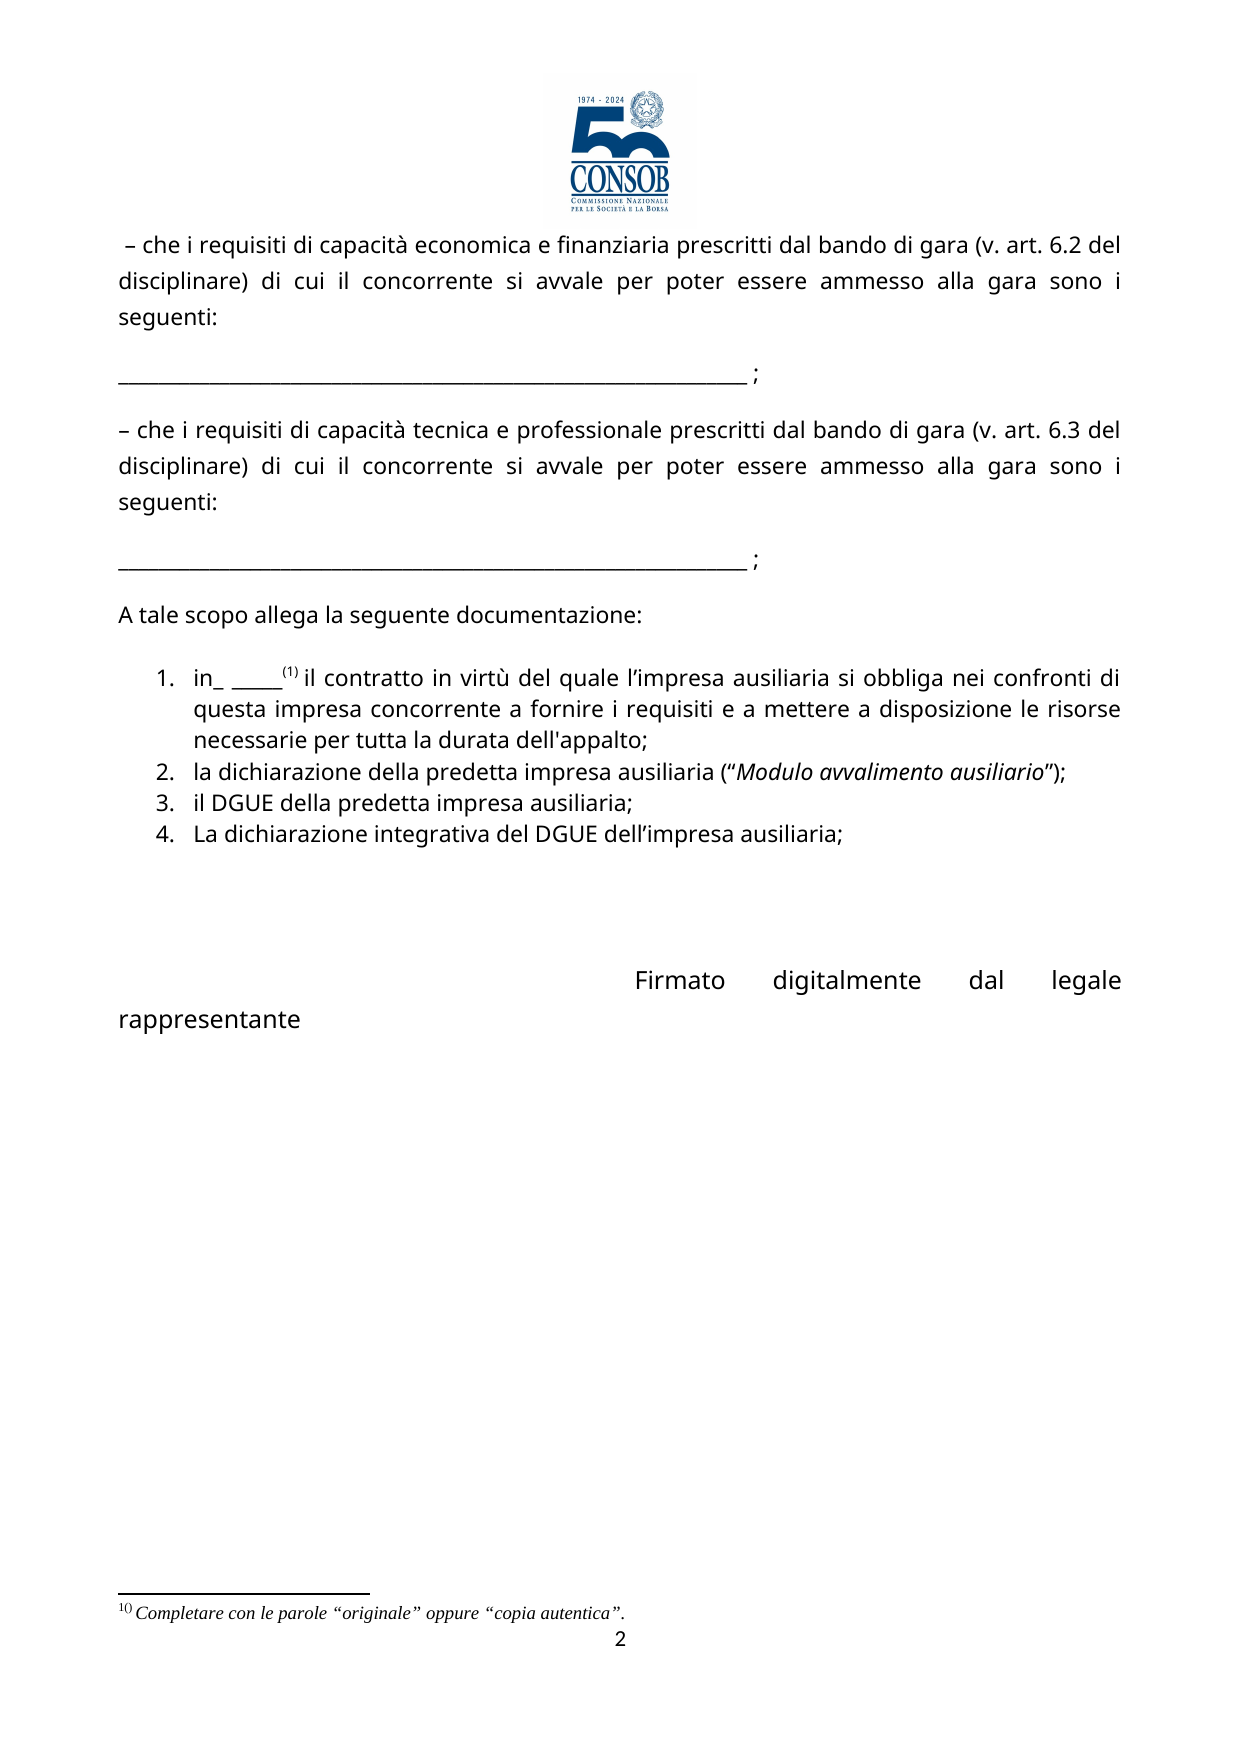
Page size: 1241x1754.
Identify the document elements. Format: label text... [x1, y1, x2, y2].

list il DGUE della predetta impresa ausiliaria; [156, 787, 1122, 818]
list La dichiarazione integrativa del DGUE dell’impresa ausiliaria; [156, 818, 1122, 849]
text ______________________________________________________________ ; [118, 357, 1122, 388]
picture [542, 73, 698, 229]
list in_ _____() il contratto in virtù del quale l’impresa ausiliaria si obbliga nei confronti di questa impresa concorrente a fornire i requisiti e a mettere a disposizione le risorse necessarie per tutta la durata dell'appalto; [156, 662, 1122, 756]
text – che i requisiti di capacità tecnica e professionale prescritti dal bando di gara (v. art. 6.3 del disciplinare) di cui il concorrente si avvale per poter essere ammesso alla gara sono i seguenti: [118, 414, 1122, 517]
text A tale scopo allega la seguente documentazione: [118, 599, 1122, 631]
list la dichiarazione della predetta impresa ausiliaria (“Modulo avvalimento ausiliario”); [156, 756, 1122, 787]
text – che i requisiti di capacità economica e finanziaria prescritti dal bando di gara (v. art. 6.2 del disciplinare) di cui il concorrente si avvale per poter essere ammesso alla gara sono i seguenti: [118, 229, 1122, 332]
text Firmato digitalmente dal legale rappresentante [118, 963, 1122, 1036]
text ______________________________________________________________ ; [118, 543, 1122, 574]
